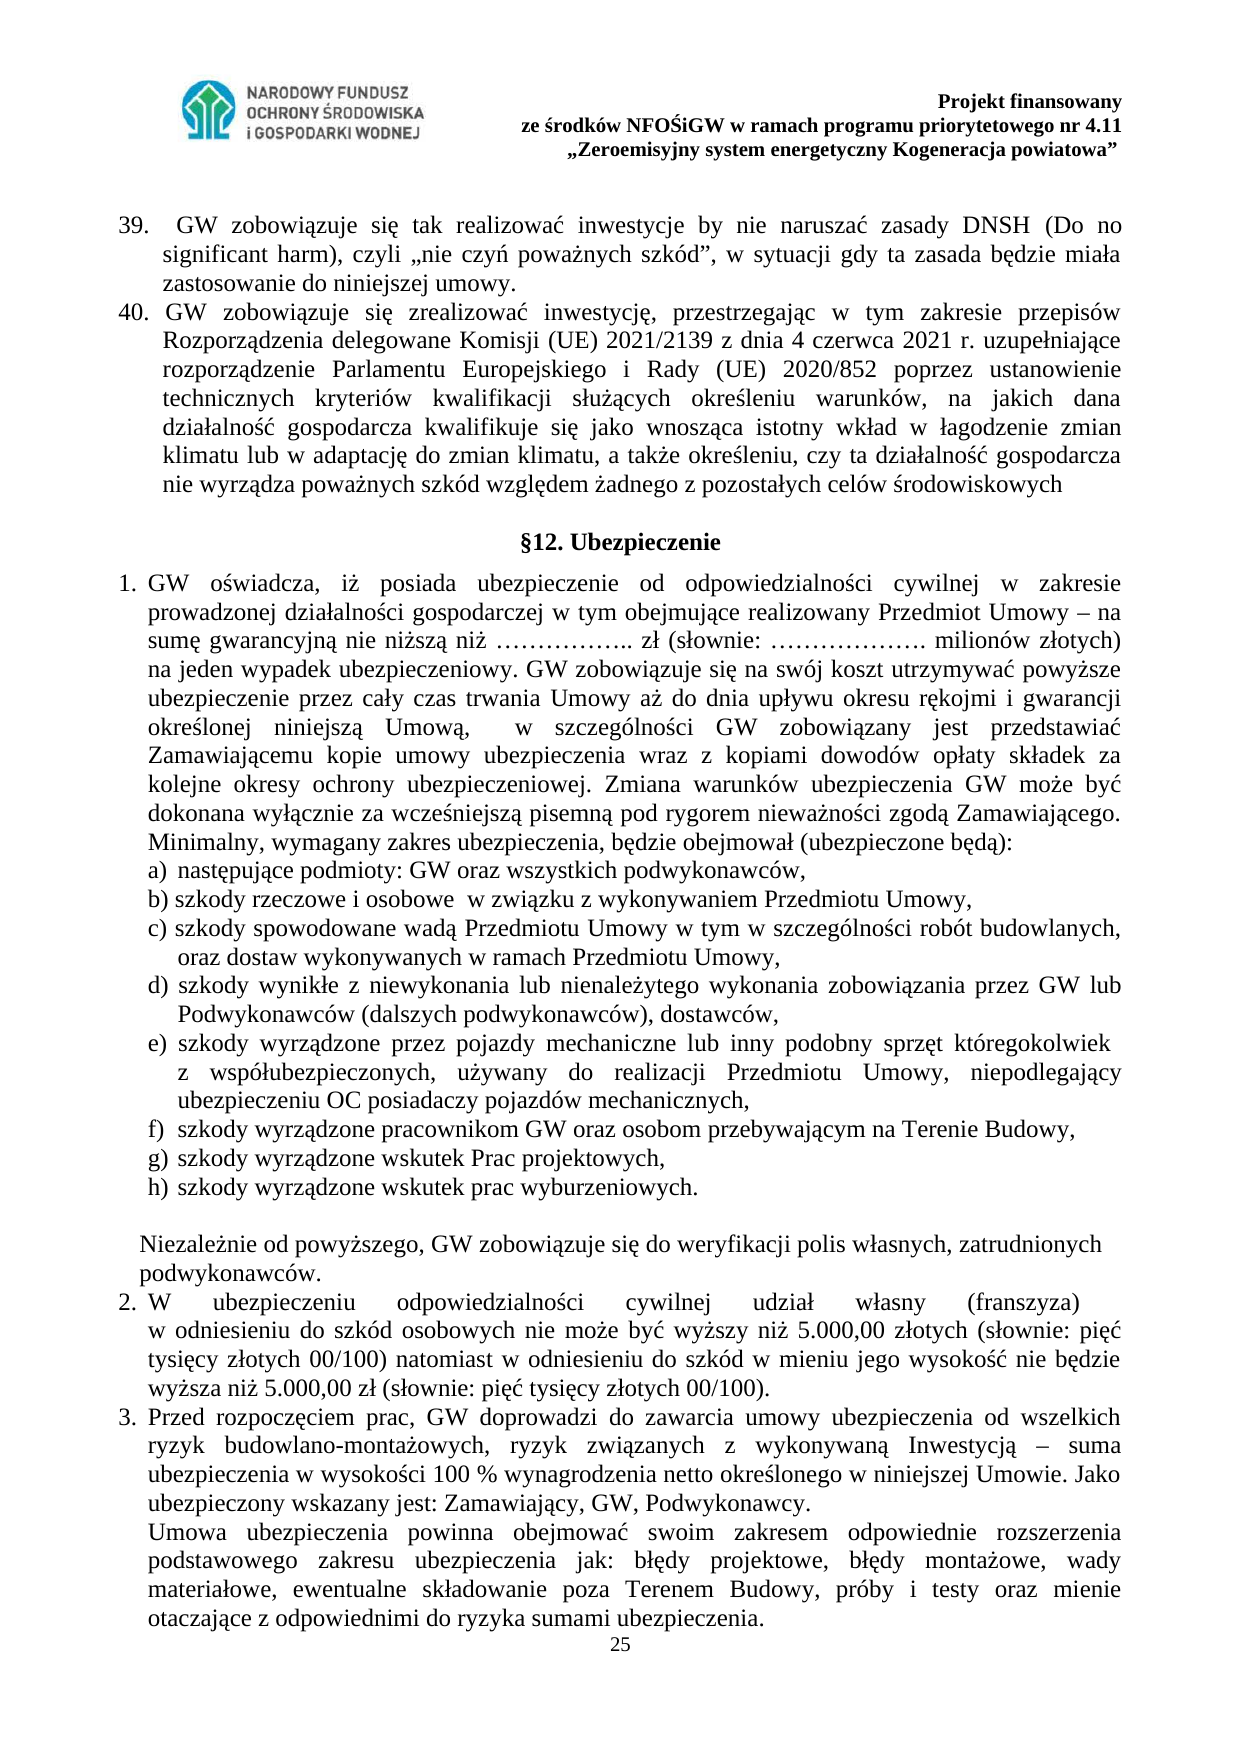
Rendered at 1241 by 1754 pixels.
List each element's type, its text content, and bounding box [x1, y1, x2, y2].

text f) szkody wyrządzone pracownikom GW oraz osobom przebywającym na Terenie Budowy, [148, 1114, 1122, 1143]
text 39. GW zobowiązuje się tak realizować inwestycje by nie naruszać zasady DNSH (Do no significant harm), czyli „nie czyń poważnych szkód”, w sytuacji gdy ta zasada będzie miała zastosowanie do niniejszej umowy. [118, 210, 1122, 297]
text Niezależnie od powyższego, GW zobowiązuje się do weryfikacji polis własnych, zatrudnionych podwykonawców. [133, 1200, 1122, 1287]
text 1. GW oświadcza, iż posiada ubezpieczenie od odpowiedzialności cywilnej w zakresie prowadzonej działalności gospodarczej w tym obejmujące realizowany Przedmiot Umowy – na sumę gwarancyjną nie niższą niż …………….. zł (słownie: ………………. milionów złotych) na jeden wypadek ubezpieczeniowy. GW zobowiązuje się na swój koszt utrzymywać powyższe ubezpieczenie przez cały czas trwania Umowy aż do dnia upływu okresu rękojmi i gwarancji określonej niniejszą Umową, w szczególności GW zobowiązany jest przedstawiać Zamawiającemu kopie umowy ubezpieczenia wraz z kopiami dowodów opłaty składek za kolejne okresy ochrony ubezpieczeniowej. Zmiana warunków ubezpieczenia GW może być dokonana wyłącznie za wcześniejszą pisemną pod rygorem nieważności zgodą Zamawiającego. Minimalny, wymagany zakres ubezpieczenia, będzie obejmował (ubezpieczone będą): [118, 568, 1122, 855]
text 3. Przed rozpoczęciem prac, GW doprowadzi do zawarcia umowy ubezpieczenia od wszelkich ryzyk budowlano-montażowych, ryzyk związanych z wykonywaną Inwestycją – suma ubezpieczenia w wysokości 100 % wynagrodzenia netto określonego w niniejszej Umowie. Jako ubezpieczony wskazany jest: Zamawiający, GW, Podwykonawcy. [118, 1402, 1122, 1517]
text g) szkody wyrządzone wskutek Prac projektowych, [148, 1143, 1122, 1172]
text 2. W ubezpieczeniu odpowiedzialności cywilnej udział własny (franszyza) w odniesieniu do szkód osobowych nie może być wyższy niż 5.000,00 złotych (słownie: pięć tysięcy złotych 00/100) natomiast w odniesieniu do szkód w mieniu jego wysokość nie będzie wyższa niż 5.000,00 zł (słownie: pięć tysięcy złotych 00/100). [118, 1287, 1122, 1402]
text b) szkody rzeczowe i osobowe w związku z wykonywaniem Przedmiotu Umowy, [148, 884, 1122, 913]
text a) następujące podmioty: GW oraz wszystkich podwykonawców, [148, 855, 1122, 884]
text 40. GW zobowiązuje się zrealizować inwestycję, przestrzegając w tym zakresie przepisów Rozporządzenia delegowane Komisji (UE) 2021/2139 z dnia 4 czerwca 2021 r. uzupełniające rozporządzenie Parlamentu Europejskiego i Rady (UE) 2020/852 poprzez ustanowienie technicznych kryteriów kwalifikacji służących określeniu warunków, na jakich dana działalność gospodarcza kwalifikuje się jako wnosząca istotny wkład w łagodzenie zmian klimatu lub w adaptację do zmian klimatu, a także określeniu, czy ta działalność gospodarcza nie wyrządza poważnych szkód względem żadnego z pozostałych celów środowiskowych [118, 297, 1122, 498]
text h) szkody wyrządzone wskutek prac wyburzeniowych. [148, 1172, 1122, 1200]
text c) szkody spowodowane wadą Przedmiotu Umowy w tym w szczególności robót budowlanych, oraz dostaw wykonywanych w ramach Przedmiotu Umowy, [148, 913, 1122, 970]
text §12. Ubezpieczenie [118, 527, 1122, 555]
picture [177, 47, 429, 174]
text d) szkody wynikłe z niewykonania lub nienależytego wykonania zobowiązania przez GW lub Podwykonawców (dalszych podwykonawców), dostawców, [148, 970, 1122, 1028]
text Umowa ubezpieczenia powinna obejmować swoim zakresem odpowiednie rozszerzenia podstawowego zakresu ubezpieczenia jak: błędy projektowe, błędy montażowe, wady materiałowe, ewentualne składowanie poza Terenem Budowy, próby i testy oraz mienie otaczające z odpowiednimi do ryzyka sumami ubezpieczenia. [148, 1517, 1122, 1632]
text e) szkody wyrządzone przez pojazdy mechaniczne lub inny podobny sprzęt któregokolwiek z współubezpieczonych, używany do realizacji Przedmiotu Umowy, niepodlegający ubezpieczeniu OC posiadaczy pojazdów mechanicznych, [148, 1028, 1122, 1114]
